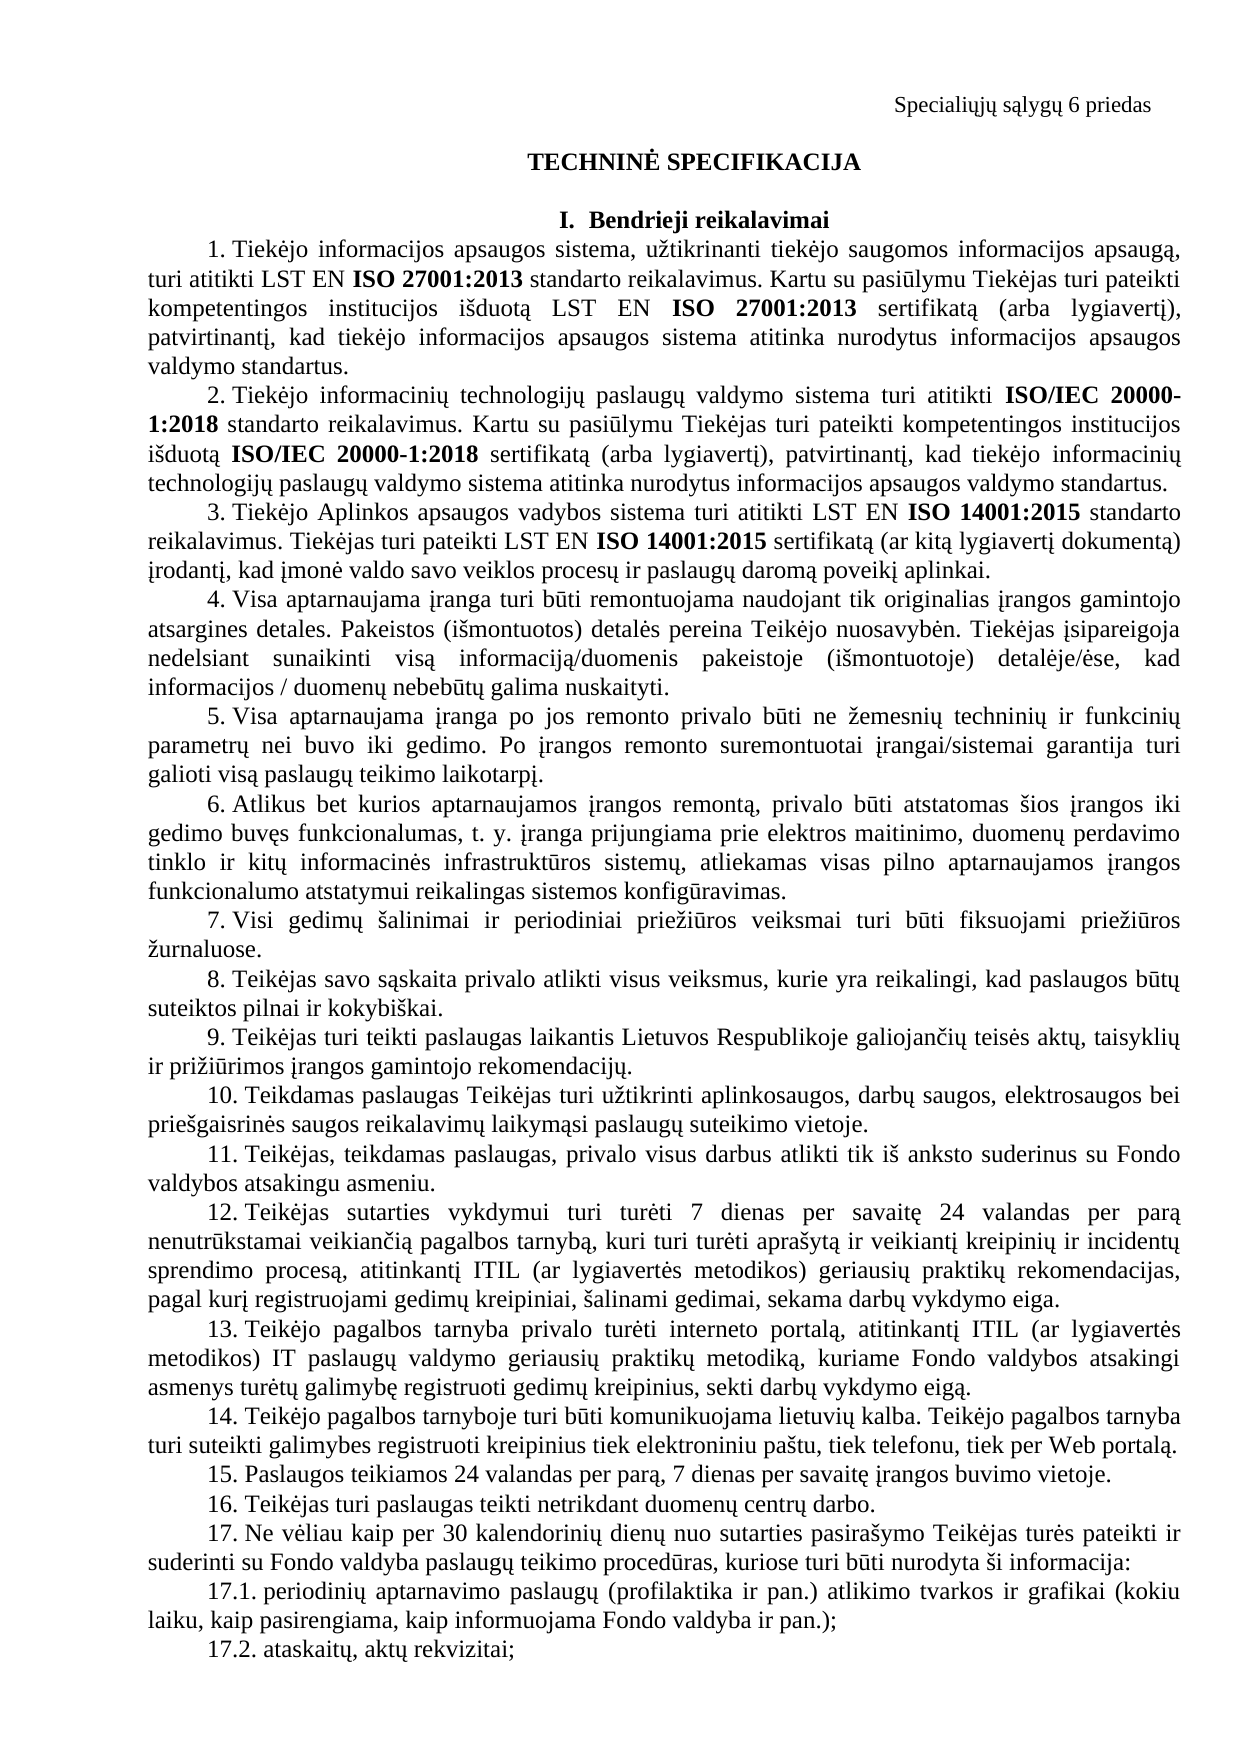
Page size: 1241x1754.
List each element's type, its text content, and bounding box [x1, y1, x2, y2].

list Teikėjas savo sąskaita privalo atlikti visus veiksmus, kurie yra reikalingi, kad paslaugos būtų suteiktos pilnai ir kokybiškai. [148, 964, 1181, 1022]
list Teikėjas turi teikti paslaugas laikantis Lietuvos Respublikoje galiojančių teisės aktų, taisyklių ir prižiūrimos įrangos gamintojo rekomendacijų. [148, 1022, 1181, 1080]
list Teikdamas paslaugas Teikėjas turi užtikrinti aplinkosaugos, darbų saugos, elektrosaugos bei priešgaisrinės saugos reikalavimų laikymąsi paslaugų suteikimo vietoje. [148, 1080, 1181, 1139]
list Teikėjo pagalbos tarnyba privalo turėti interneto portalą, atitinkantį ITIL (ar lygiavertės metodikos) IT paslaugų valdymo geriausių praktikų metodiką, kuriame Fondo valdybos atsakingi asmenys turėtų galimybę registruoti gedimų kreipinius, sekti darbų vykdymo eigą. [148, 1314, 1181, 1401]
list Tiekėjo informacijos apsaugos sistema, užtikrinanti tiekėjo saugomos informacijos apsaugą, turi atitikti LST EN ISO 27001:2013 standarto reikalavimus. Kartu su pasiūlymu Tiekėjas turi pateikti kompetentingos institucijos išduotą LST EN ISO 27001:2013 sertifikatą (arba lygiavertį), patvirtinantį, kad tiekėjo informacijos apsaugos sistema atitinka nurodytus informacijos apsaugos valdymo standartus. [148, 234, 1181, 380]
list Paslaugos teikiamos 24 valandas per parą, 7 dienas per savaitę įrangos buvimo vietoje. [148, 1459, 1181, 1489]
text TECHNINĖ SPECIFIKACIJA [148, 147, 1181, 176]
list Bendrieji reikalavimai [148, 205, 1181, 234]
list Teikėjas sutarties vykdymui turi turėti 7 dienas per savaitę 24 valandas per parą nenutrūkstamai veikiančią pagalbos tarnybą, kuri turi turėti aprašytą ir veikiantį kreipinių ir incidentų sprendimo procesą, atitinkantį ITIL (ar lygiavertės metodikos) geriausių praktikų rekomendacijas, pagal kurį registruojami gedimų kreipiniai, šalinami gedimai, sekama darbų vykdymo eiga. [148, 1197, 1181, 1314]
list Teikėjo pagalbos tarnyboje turi būti komunikuojama lietuvių kalba. Teikėjo pagalbos tarnyba turi suteikti galimybes registruoti kreipinius tiek elektroniniu paštu, tiek telefonu, tiek per Web portalą. [148, 1401, 1181, 1459]
list Atlikus bet kurios aptarnaujamos įrangos remontą, privalo būti atstatomas šios įrangos iki gedimo buvęs funkcionalumas, t. y. įranga prijungiama prie elektros maitinimo, duomenų perdavimo tinklo ir kitų informacinės infrastruktūros sistemų, atliekamas visas pilno aptarnaujamos įrangos funkcionalumo atstatymui reikalingas sistemos konfigūravimas. [148, 789, 1181, 905]
list ataskaitų, aktų rekvizitai; [148, 1634, 1181, 1664]
list Visa aptarnaujama įranga turi būti remontuojama naudojant tik originalias įrangos gamintojo atsargines detales. Pakeistos (išmontuotos) detalės pereina Teikėjo nuosavybėn. Tiekėjas įsipareigoja nedelsiant sunaikinti visą informaciją/duomenis pakeistoje (išmontuotoje) detalėje/ėse, kad informacijos / duomenų nebebūtų galima nuskaityti. [148, 584, 1181, 701]
text Specialiųjų sąlygų 6 priedas [148, 89, 1152, 118]
list Ne vėliau kaip per 30 kalendorinių dienų nuo sutarties pasirašymo Teikėjas turės pateikti ir suderinti su Fondo valdyba paslaugų teikimo procedūras, kuriose turi būti nurodyta ši informacija: [148, 1518, 1181, 1576]
list Visa aptarnaujama įranga po jos remonto privalo būti ne žemesnių techninių ir funkcinių parametrų nei buvo iki gedimo. Po įrangos remonto suremontuotai įrangai/sistemai garantija turi galioti visą paslaugų teikimo laikotarpį. [148, 701, 1181, 789]
list Tiekėjo Aplinkos apsaugos vadybos sistema turi atitikti LST EN ISO 14001:2015 standarto reikalavimus. Tiekėjas turi pateikti LST EN ISO 14001:2015 sertifikatą (ar kitą lygiavertį dokumentą) įrodantį, kad įmonė valdo savo veiklos procesų ir paslaugų daromą poveikį aplinkai. [148, 497, 1181, 584]
list Teikėjas turi paslaugas teikti netrikdant duomenų centrų darbo. [148, 1489, 1181, 1518]
list Visi gedimų šalinimai ir periodiniai priežiūros veiksmai turi būti fiksuojami priežiūros žurnaluose. [148, 905, 1181, 964]
list Tiekėjo informacinių technologijų paslaugų valdymo sistema turi atitikti ISO/IEC 20000-1:2018 standarto reikalavimus. Kartu su pasiūlymu Tiekėjas turi pateikti kompetentingos institucijos išduotą ISO/IEC 20000-1:2018 sertifikatą (arba lygiavertį), patvirtinantį, kad tiekėjo informacinių technologijų paslaugų valdymo sistema atitinka nurodytus informacijos apsaugos valdymo standartus. [148, 380, 1181, 497]
list Teikėjas, teikdamas paslaugas, privalo visus darbus atlikti tik iš anksto suderinus su Fondo valdybos atsakingu asmeniu. [148, 1139, 1181, 1197]
list periodinių aptarnavimo paslaugų (profilaktika ir pan.) atlikimo tvarkos ir grafikai (kokiu laiku, kaip pasirengiama, kaip informuojama Fondo valdyba ir pan.); [148, 1576, 1181, 1634]
